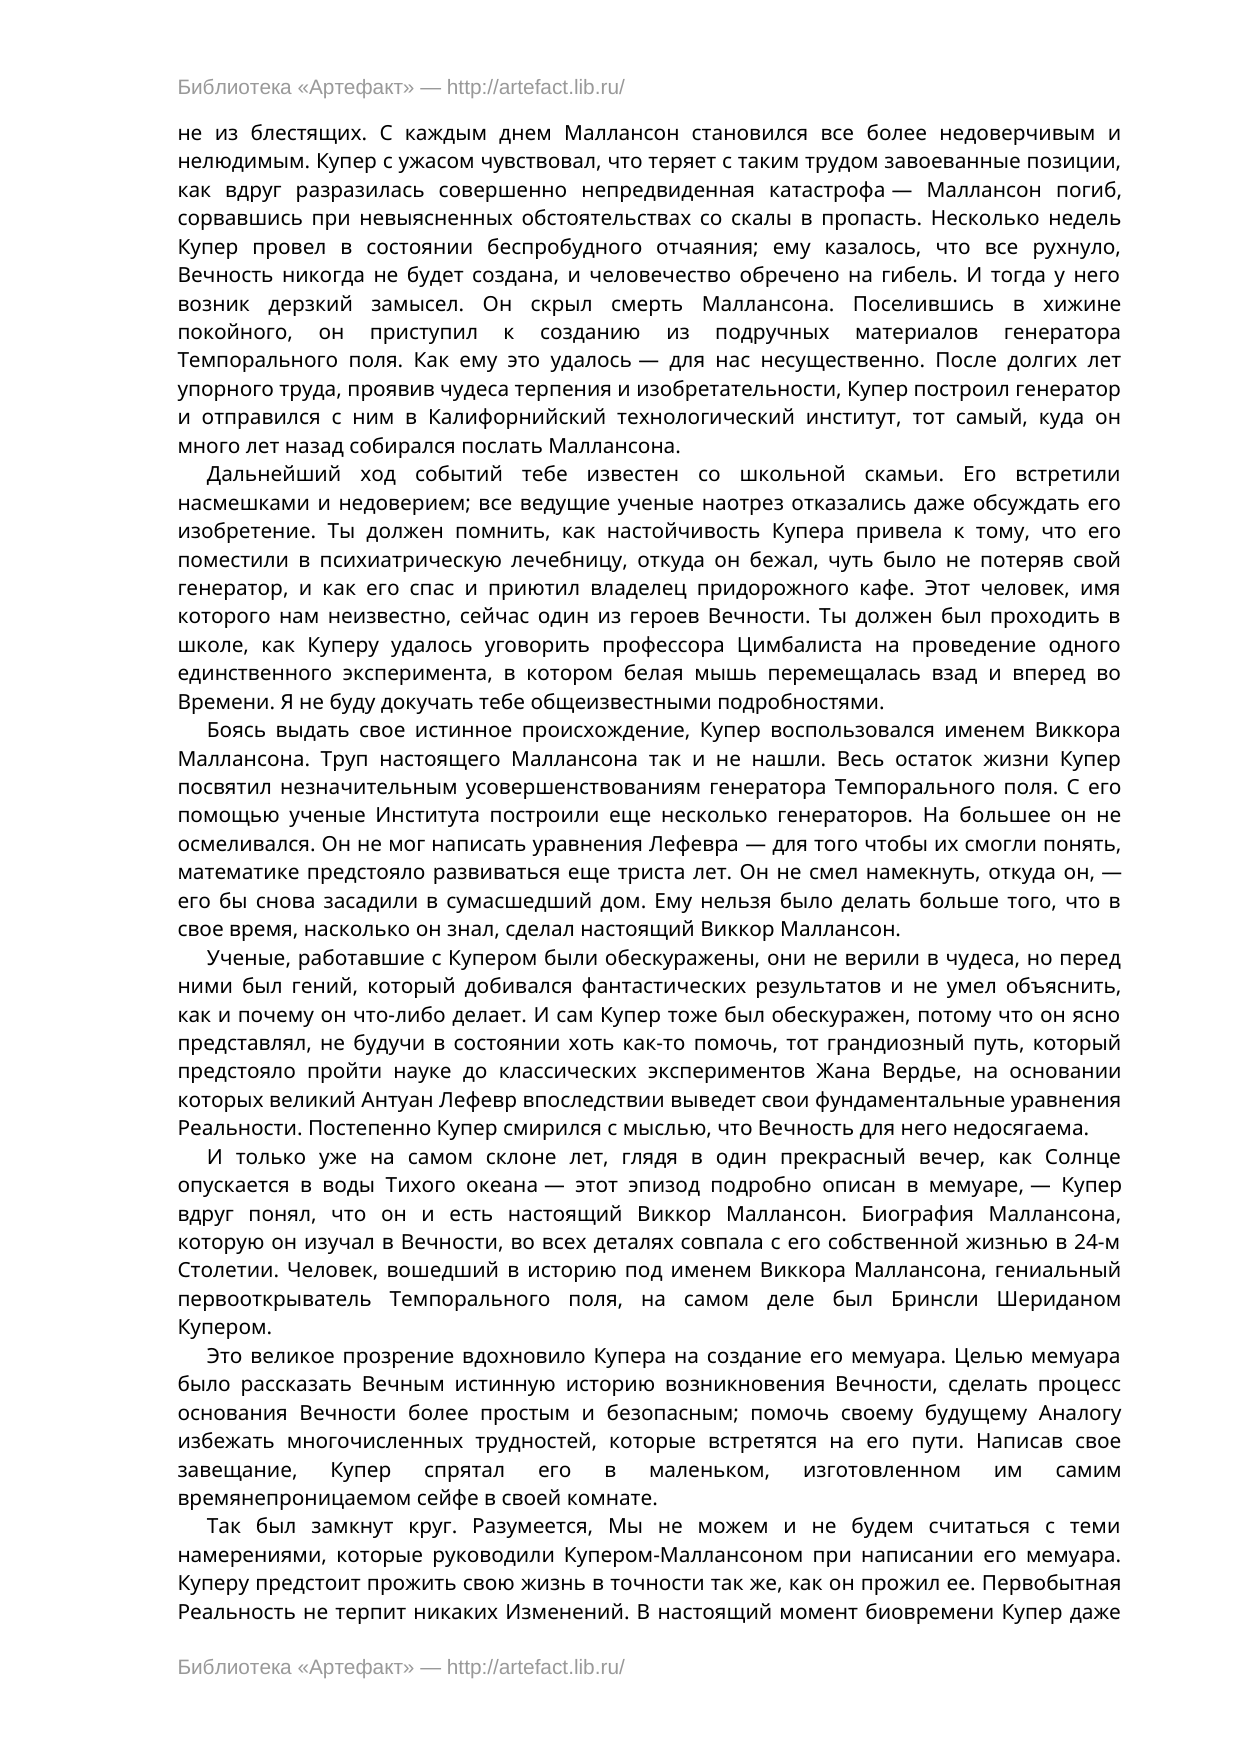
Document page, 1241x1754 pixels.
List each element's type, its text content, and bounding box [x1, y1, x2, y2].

text И только уже на самом склоне лет, глядя в один прекрасный вечер, как Солнце опускается в воды Тихого океана — этот эпизод подробно описан в мемуаре, — Купер вдруг понял, что он и есть настоящий Виккор Маллансон. Биография Маллансона, которую он изучал в Вечности, во всех деталях совпала с его собственной жизнью в 24-м Столетии. Человек, вошедший в историю под именем Виккора Маллансона, гениальный первооткрыватель Темпорального поля, на самом деле был Бринсли Шериданом Купером. [177, 1142, 1122, 1341]
text Это великое прозрение вдохновило Купера на создание его мемуара. Целью мемуара было рассказать Вечным истинную историю возникновения Вечности, сделать процесс основания Вечности более простым и безопасным; помочь своему будущему Аналогу избежать многочисленных трудностей, которые встретятся на его пути. Написав свое завещание, Купер спрятал его в маленьком, изготовленном им самим времянепроницаемом сейфе в своей комнате. [177, 1341, 1122, 1512]
text Боясь выдать свое истинное происхождение, Купер воспользовался именем Виккора Маллансона. Труп настоящего Маллансона так и не нашли. Весь остаток жизни Купер посвятил незначительным усовершенствованиям генератора Темпорального поля. С его помощью ученые Института построили еще несколько генераторов. На большее он не осмеливался. Он не мог написать уравнения Лефевра — для того чтобы их смогли понять, математике предстояло развиваться еще триста лет. Он не смел намекнуть, откуда он, — его бы снова засадили в сумасшедший дом. Ему нельзя было делать больше того, что в свое время, насколько он знал, сделал настоящий Виккор Маллансон. [177, 715, 1122, 943]
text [177, 118, 1122, 459]
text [177, 1512, 1122, 1625]
text Ученые, работавшие с Купером были обескуражены, они не верили в чудеса, но перед ними был гений, который добивался фантастических результатов и не умел объяснить, как и почему он что-либо делает. И сам Купер тоже был обескуражен, потому что он ясно представлял, не будучи в состоянии хоть как-то помочь, тот грандиозный путь, который предстояло пройти науке до классических экспериментов Жана Вердье, на основании которых великий Антуан Лефевр впоследствии выведет свои фундаментальные уравнения Реальности. Постепенно Купер смирился с мыслью, что Вечность для него недосягаема. [177, 943, 1122, 1142]
text Дальнейший ход событий тебе известен со школьной скамьи. Его встретили насмешками и недоверием; все ведущие ученые наотрез отказались даже обсуждать его изобретение. Ты должен помнить, как настойчивость Купера привела к тому, что его поместили в психиатрическую лечебницу, откуда он бежал, чуть было не потеряв свой генератор, и как его спас и приютил владелец придорожного кафе. Этот человек, имя которого нам неизвестно, сейчас один из героев Вечности. Ты должен был проходить в школе, как Куперу удалось уговорить профессора Цимбалиста на проведение одного единственного эксперимента, в котором белая мышь перемещалась взад и вперед во Времени. Я не буду докучать тебе общеизвестными подробностями. [177, 459, 1122, 715]
